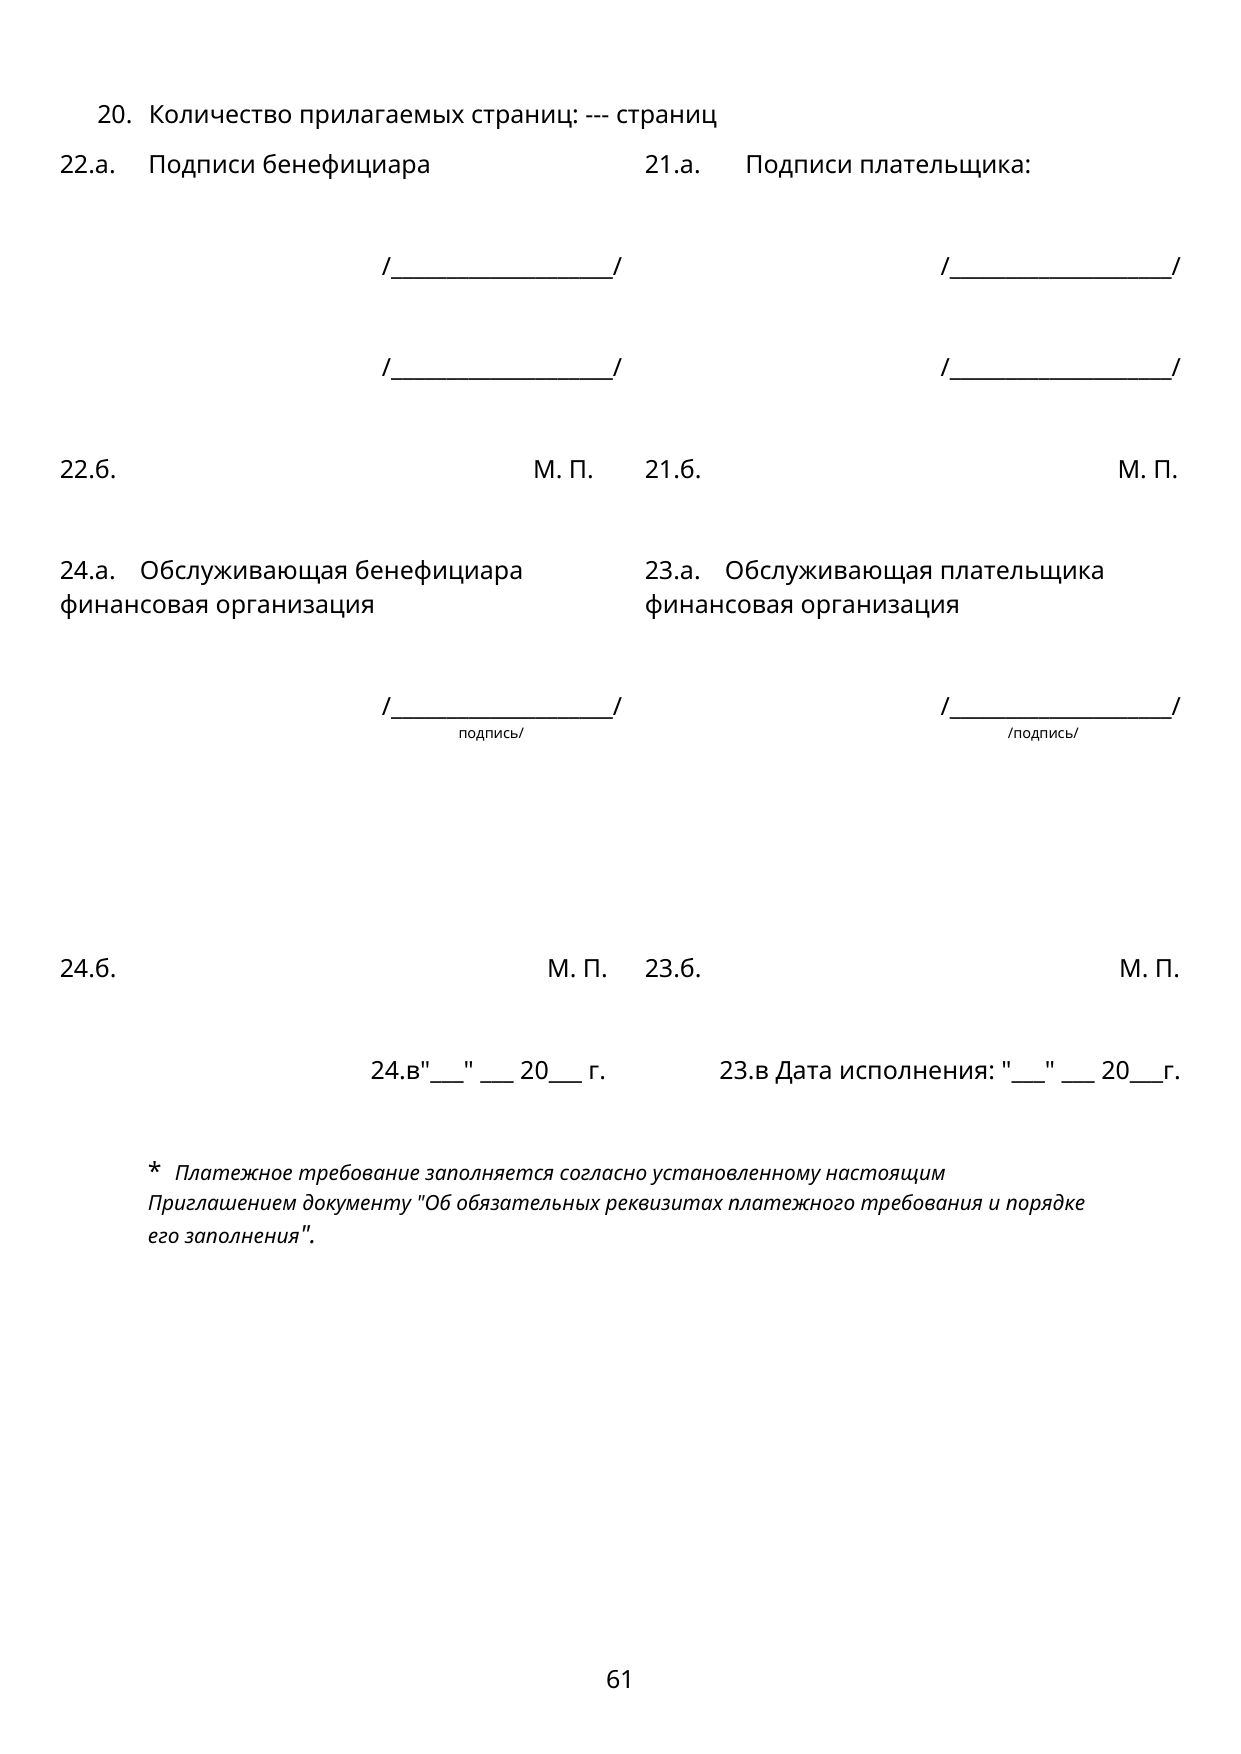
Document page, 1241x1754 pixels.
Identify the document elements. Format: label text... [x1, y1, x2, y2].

table_cell 24.б. М. П. 24.в"___" ___ 20___ г. [48, 875, 633, 1103]
table_cell 20. Количество прилагаемых страниц: --- страниц [48, 74, 1192, 147]
table_cell 22.а. Подписи бенефициара /____________________/ /____________________/ 22.б. М. П. [48, 147, 633, 553]
table_cell 24.а. Обслуживающая бенефициара финансовая организация /____________________/ подпись/ [48, 553, 633, 875]
text * Платежное требование заполняется согласно установленному настоящим Приглашением документу "Об обязательных реквизитах платежного требования и порядке его заполнения". [148, 1154, 1092, 1251]
table_cell 21.а. Подписи плательщика: /____________________/ /____________________/ 21.б. М. П. [633, 147, 1192, 553]
table_cell 23.б. М. П. 23.в Дата исполнения: "___" ___ 20___г. [633, 875, 1192, 1103]
table_cell 23.а. Обслуживающая плательщика финансовая организация /____________________/ /подпись/ [633, 553, 1192, 875]
